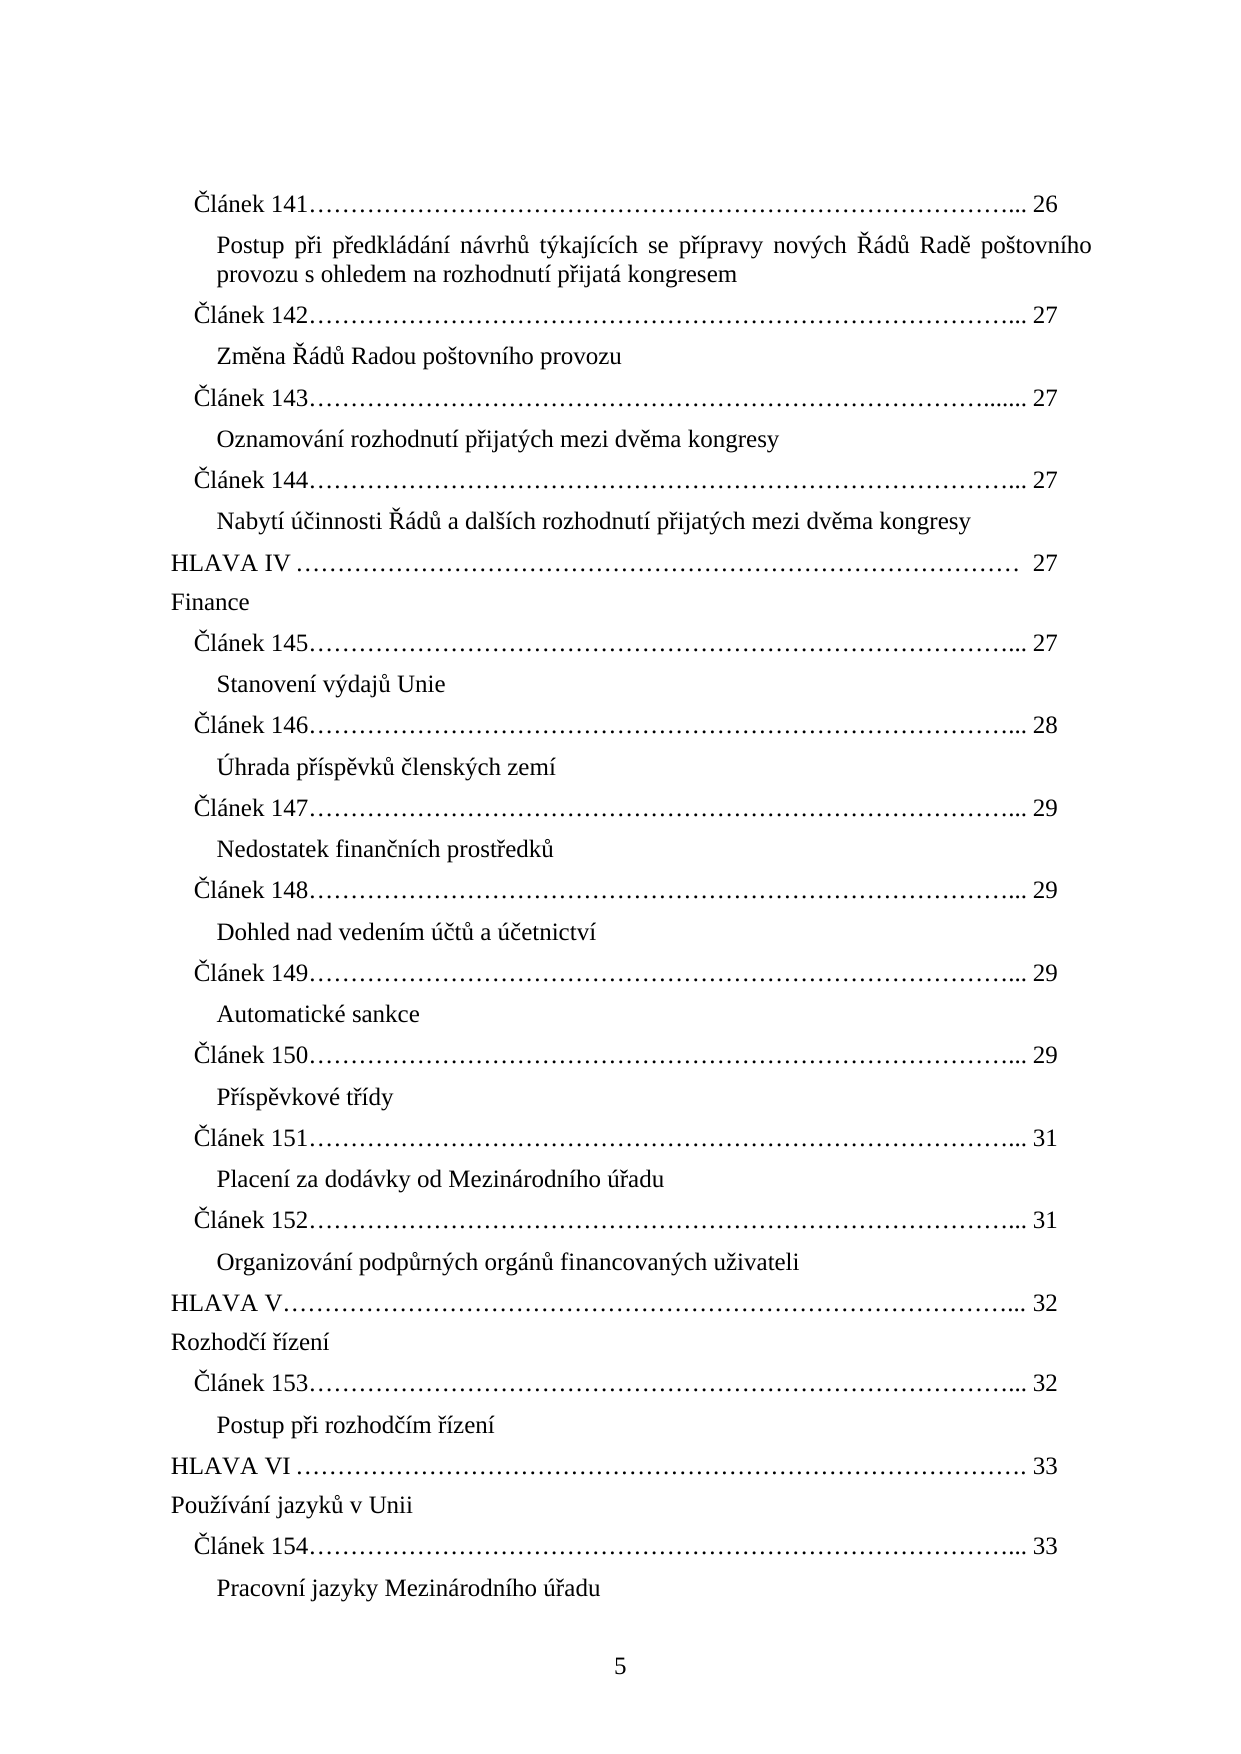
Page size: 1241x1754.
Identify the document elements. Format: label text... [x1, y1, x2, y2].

text Článek 150…………………………………………………………………………... 29 [193, 1041, 1093, 1069]
text Článek 152…………………………………………………………………………... 31 [193, 1206, 1093, 1234]
text Rozhodčí řízení [171, 1327, 1093, 1356]
text Článek 151…………………………………………………………………………... 31 [193, 1123, 1093, 1152]
text Článek 153…………………………………………………………………………... 32 [193, 1368, 1093, 1397]
text Organizování podpůrných orgánů financovaných uživateli [216, 1247, 1093, 1276]
text Článek 145…………………………………………………………………………... 27 [193, 628, 1093, 657]
text Článek 148…………………………………………………………………………... 29 [193, 876, 1093, 904]
text Nabytí účinnosti Řádů a dalších rozhodnutí přijatých mezi dvěma kongresy [216, 506, 1093, 535]
text HLAVA IV …………………………………………………………………………… 27 [171, 548, 1093, 576]
text Článek 146…………………………………………………………………………... 28 [193, 711, 1093, 739]
text HLAVA V……………………………………………………………………………... 32 [171, 1288, 1093, 1317]
text Článek 154…………………………………………………………………………... 33 [193, 1531, 1093, 1560]
text Článek 141…………………………………………………………………………... 26 [193, 189, 1093, 218]
text Finance [171, 587, 1093, 616]
text Nedostatek finančních prostředků [216, 834, 1093, 863]
text Změna Řádů Radou poštovního provozu [216, 341, 1093, 370]
text Článek 143………………………………………………………………………....... 27 [193, 383, 1093, 411]
text Článek 142…………………………………………………………………………... 27 [193, 300, 1093, 329]
text Pracovní jazyky Mezinárodního úřadu [216, 1573, 1093, 1601]
text Automatické sankce [216, 999, 1093, 1028]
text Postup při rozhodčím řízení [216, 1410, 1093, 1438]
text Článek 149…………………………………………………………………………... 29 [193, 958, 1093, 987]
text Článek 147…………………………………………………………………………... 29 [193, 793, 1093, 822]
text Článek 144…………………………………………………………………………... 27 [193, 465, 1093, 494]
text Placení za dodávky od Mezinárodního úřadu [216, 1164, 1093, 1193]
text HLAVA VI ……………………………………………………………………………. 33 [171, 1451, 1093, 1480]
text Používání jazyků v Unii [171, 1490, 1093, 1519]
text Postup při předkládání návrhů týkajících se přípravy nových Řádů Radě poštovního provozu s ohledem na rozhodnutí přijatá kongresem [216, 230, 1093, 288]
text Stanovení výdajů Unie [216, 669, 1093, 698]
text Dohled nad vedením účtů a účetnictví [216, 917, 1093, 946]
text Úhrada příspěvků členských zemí [216, 752, 1093, 781]
text Oznamování rozhodnutí přijatých mezi dvěma kongresy [216, 424, 1093, 453]
text Příspěvkové třídy [216, 1082, 1093, 1111]
